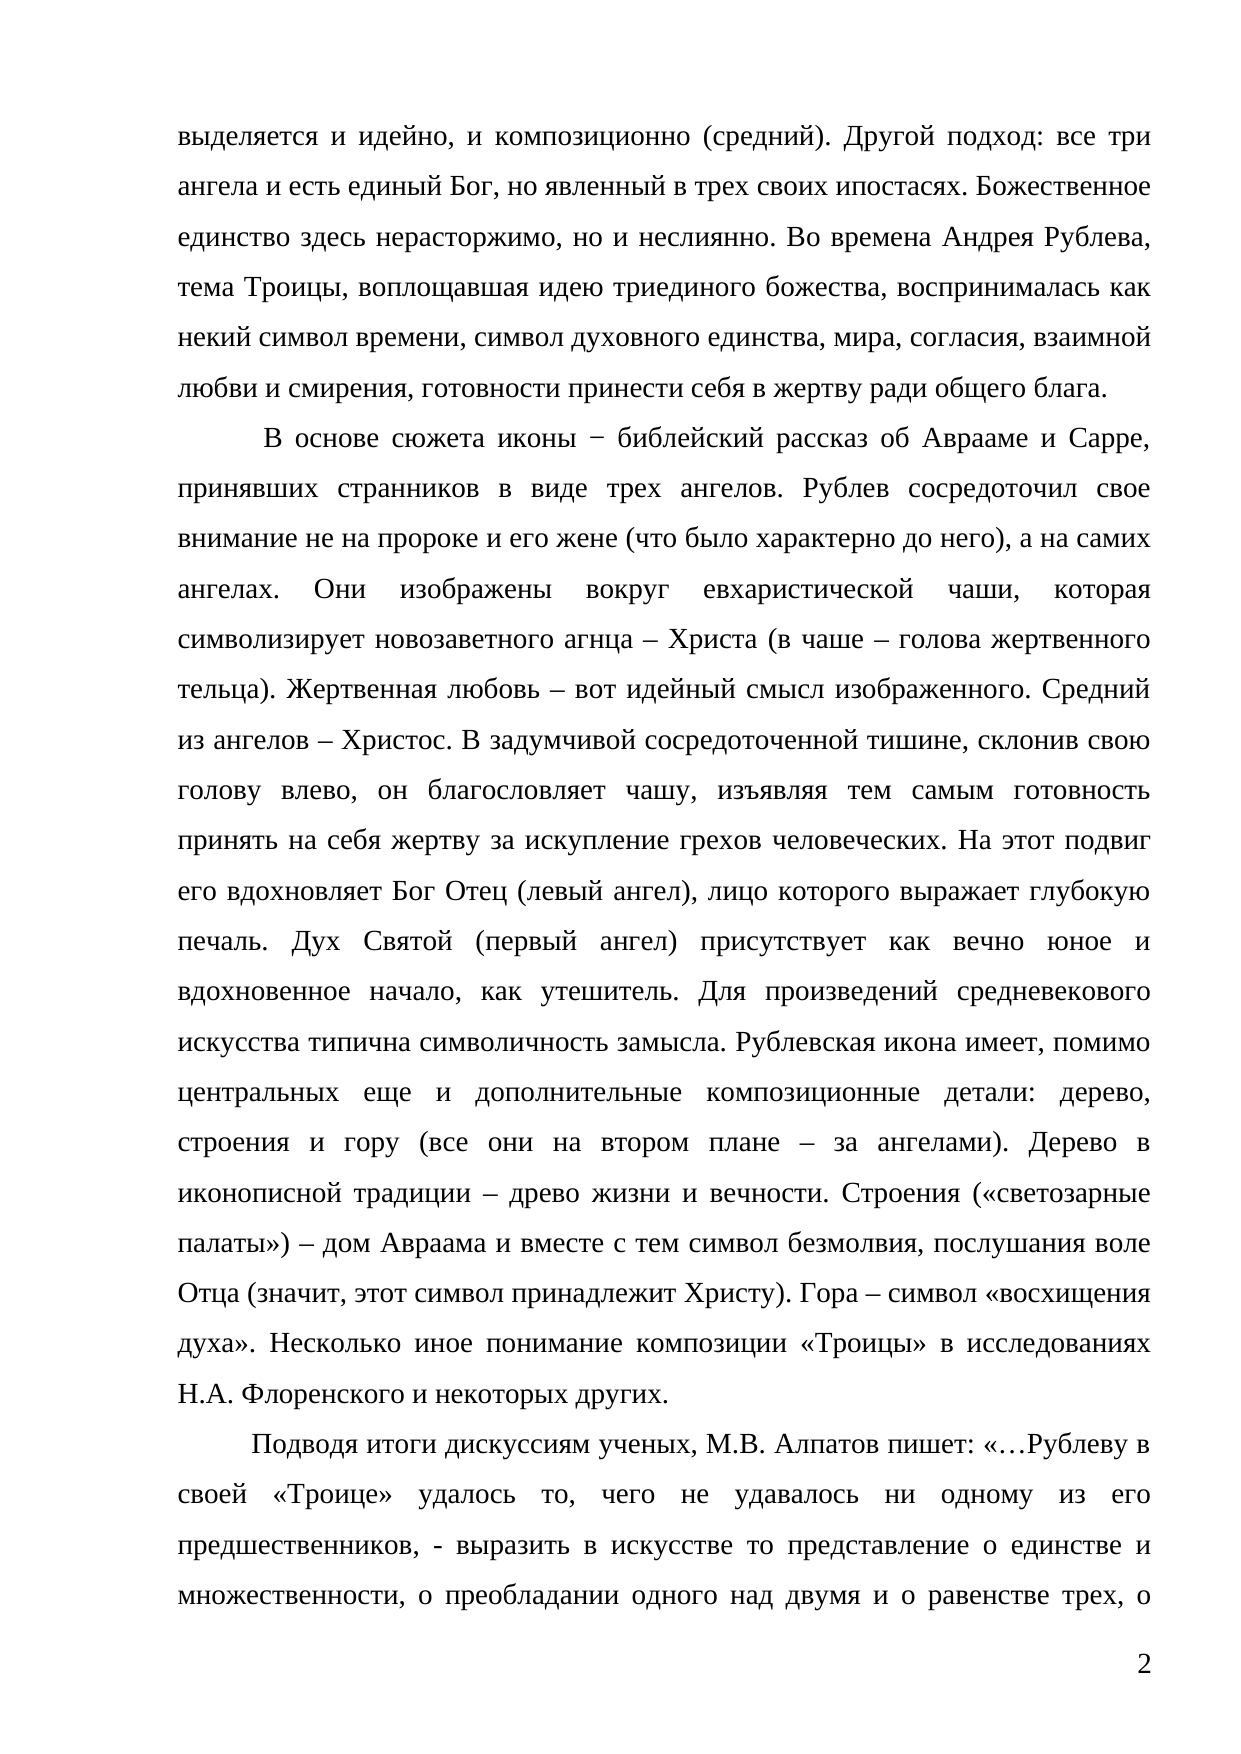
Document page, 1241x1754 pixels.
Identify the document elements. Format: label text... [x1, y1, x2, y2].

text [177, 1426, 1152, 1611]
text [177, 118, 1152, 403]
text В основе сюжета иконы − библейский рассказ об Аврааме и Сарре, принявших странников в виде трех ангелов. Рублев сосредоточил свое внимание не на пророке и его жене (что было характерно до него), а на самих ангелах. Они изображены вокруг евхаристической чаши, которая символизирует новозаветного агнца – Христа (в чаше – голова жертвенного тельца). Жертвенная любовь – вот идейный смысл изображенного. Средний из ангелов – Христос. В задумчивой сосредоточенной тишине, склонив свою голову влево, он благословляет чашу, изъявляя тем самым готовность принять на себя жертву за искупление грехов человеческих. На этот подвиг его вдохновляет Бог Отец (левый ангел), лицо которого выражает глубокую печаль. Дух Святой (первый ангел) присутствует как вечно юное и вдохновенное начало, как утешитель. Для произведений средневекового искусства типична символичность замысла. Рублевская икона имеет, помимо центральных еще и дополнительные композиционные детали: дерево, строения и гору (все они на втором плане – за ангелами). Дерево в иконописной традиции – древо жизни и вечности. Строения («светозарные палаты») – дом Авраама и вместе с тем символ безмолвия, послушания воле Отца (значит, этот символ принадлежит Христу). Гора – символ «восхищения духа». Несколько иное понимание композиции «Троицы» в исследованиях Н.А. Флоренского и некоторых других. [177, 420, 1152, 1409]
